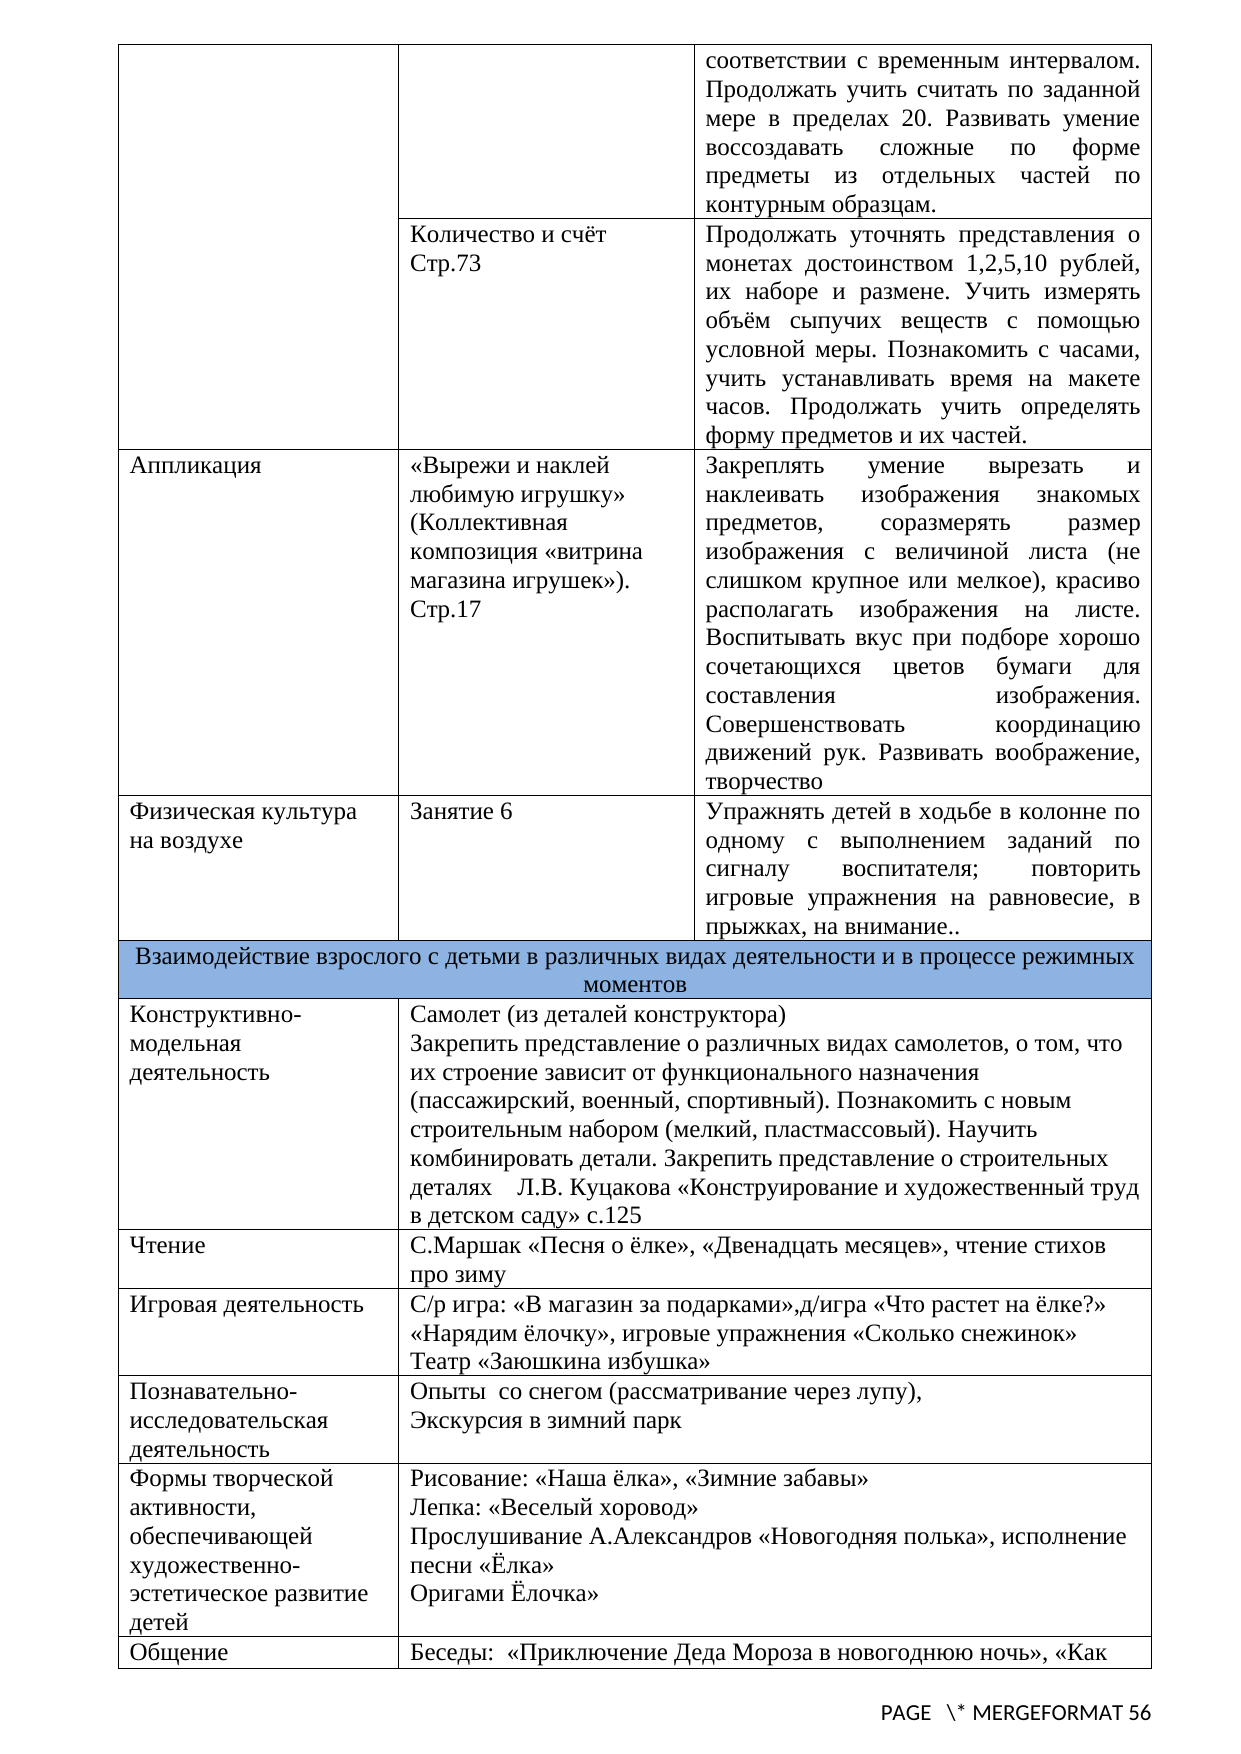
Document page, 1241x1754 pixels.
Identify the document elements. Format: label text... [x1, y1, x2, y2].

table_cell Формы творческой активности, обеспечивающей художественно-эстетическое развитие детей [119, 1464, 398, 1636]
table_cell Чтение [119, 1230, 398, 1288]
table_cell С/р игра: «В магазин за подарками»,д/игра «Что растет на ёлке?» «Нарядим ёлочку», игровые упражнения «Сколько снежинок» Театр «Заюшкина избушка» [399, 1289, 1151, 1375]
table_cell Познавательно- исследовательская деятельность [119, 1376, 398, 1462]
table_cell Конструктивно-модельная деятельность [119, 999, 398, 1229]
table_cell Общение [119, 1637, 398, 1668]
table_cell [399, 1637, 1151, 1668]
table_cell «Вырежи и наклей любимую игрушку» (Коллективная композиция «витрина магазина игрушек»). Стр.17 [399, 450, 694, 795]
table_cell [695, 45, 1151, 218]
table_cell Закреплять умение вырезать и наклеивать изображения знакомых предметов, соразмерять размер изображения с величиной листа (не слишком крупное или мелкое), красиво располагать изображения на листе. Воспитывать вкус при подборе хорошо сочетающихся цветов бумаги для составления изображения. Совершенствовать координацию движений рук. Развивать воображение, творчество [695, 450, 1151, 795]
table_cell С.Маршак «Песня о ёлке», «Двенадцать месяцев», чтение стихов про зиму [399, 1230, 1151, 1288]
table_cell Занятие 6 [399, 796, 694, 940]
table_cell Аппликация [119, 450, 398, 795]
table_cell Количество и счёт Стр.73 [399, 219, 694, 449]
table_cell Игровая деятельность [119, 1289, 398, 1375]
table_cell Физическая культура на воздухе [119, 796, 398, 940]
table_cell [119, 45, 398, 449]
table_cell Рисование: «Наша ёлка», «Зимние забавы» Лепка: «Веселый хоровод» Прослушивание А.Александров «Новогодняя полька», исполнение песни «Ёлка» Оригами Ёлочка» [399, 1464, 1151, 1636]
table_cell Упражнять детей в ходьбе в колонне по одному с выполнением заданий по сигналу воспитателя; повторить игровые упражнения на равновесие, в прыжках, на внимание.. [695, 796, 1151, 940]
table_cell Самолет (из деталей конструктора) Закрепить представление о различных видах самолетов, о том, что их строение зависит от функционального назначения (пассажирский, военный, спортивный). Познакомить с новым строительным набором (мелкий, пластмассовый). Научить комбинировать детали. Закрепить представление о строительных деталях Л.В. Куцакова «Конструирование и художественный труд в детском саду» с.125 [399, 999, 1151, 1229]
table_cell Опыты со снегом (рассматривание через лупу), Экскурсия в зимний парк [399, 1376, 1151, 1462]
table_cell Взаимодействие взрослого с детьми в различных видах деятельности и в процессе режимных моментов [119, 941, 1151, 998]
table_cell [399, 45, 694, 218]
table_cell Продолжать уточнять представления о монетах достоинством 1,2,5,10 рублей, их наборе и размене. Учить измерять объём сыпучих веществ с помощью условной меры. Познакомить с часами, учить устанавливать время на макете часов. Продолжать учить определять форму предметов и их частей. [695, 219, 1151, 449]
